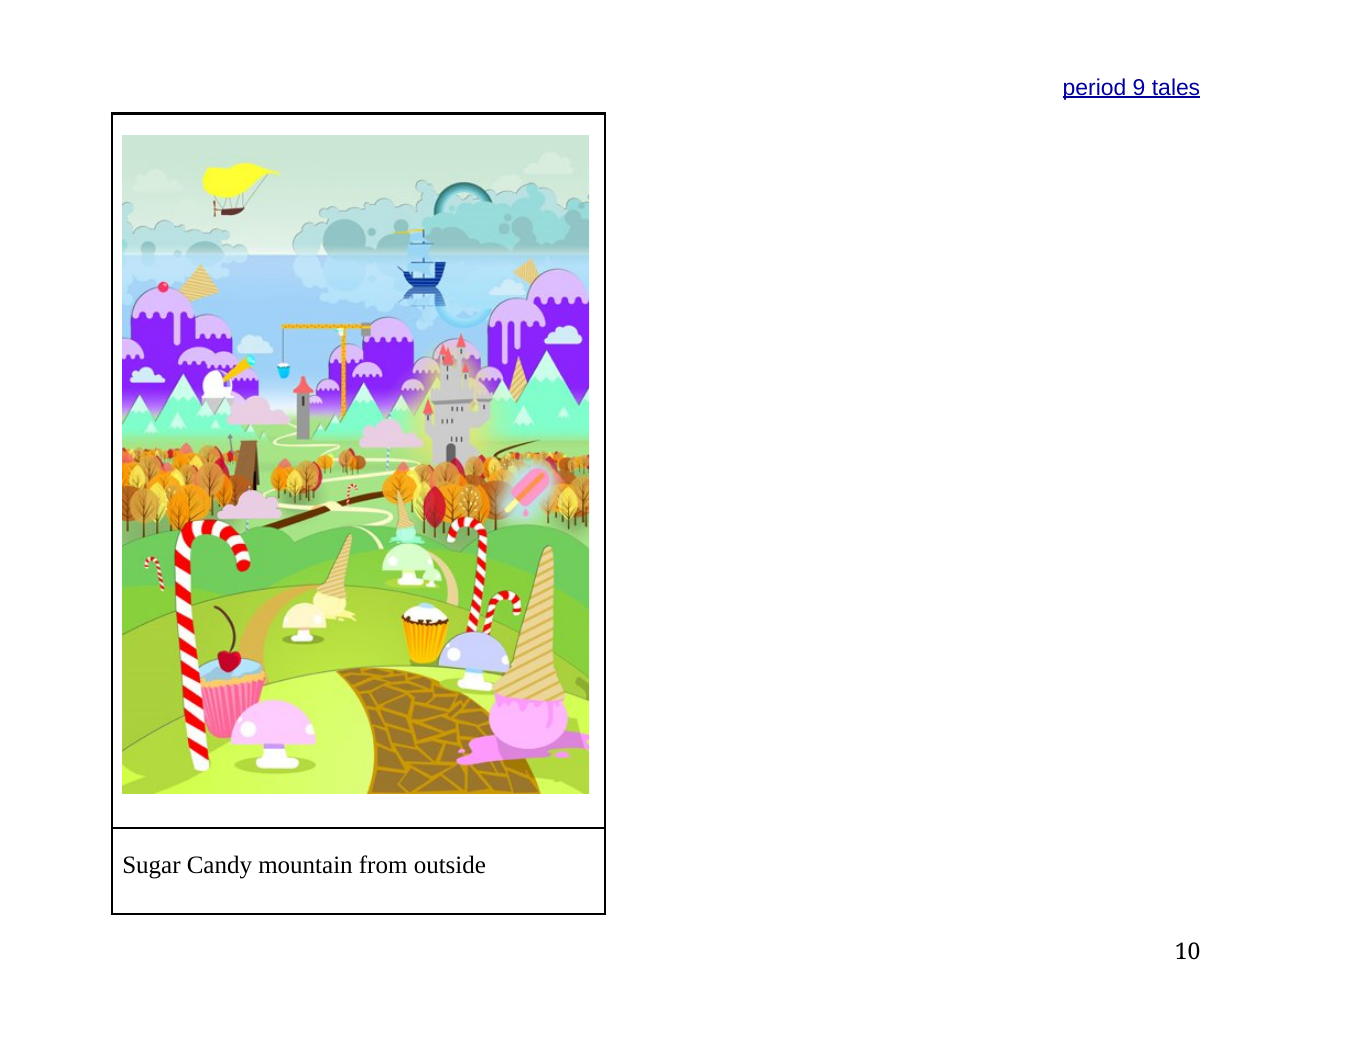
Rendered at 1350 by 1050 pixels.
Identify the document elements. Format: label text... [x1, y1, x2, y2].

table_header [113, 115, 604, 827]
picture [122, 135, 590, 794]
table_cell Sugar Candy mountain from outside [113, 829, 604, 913]
